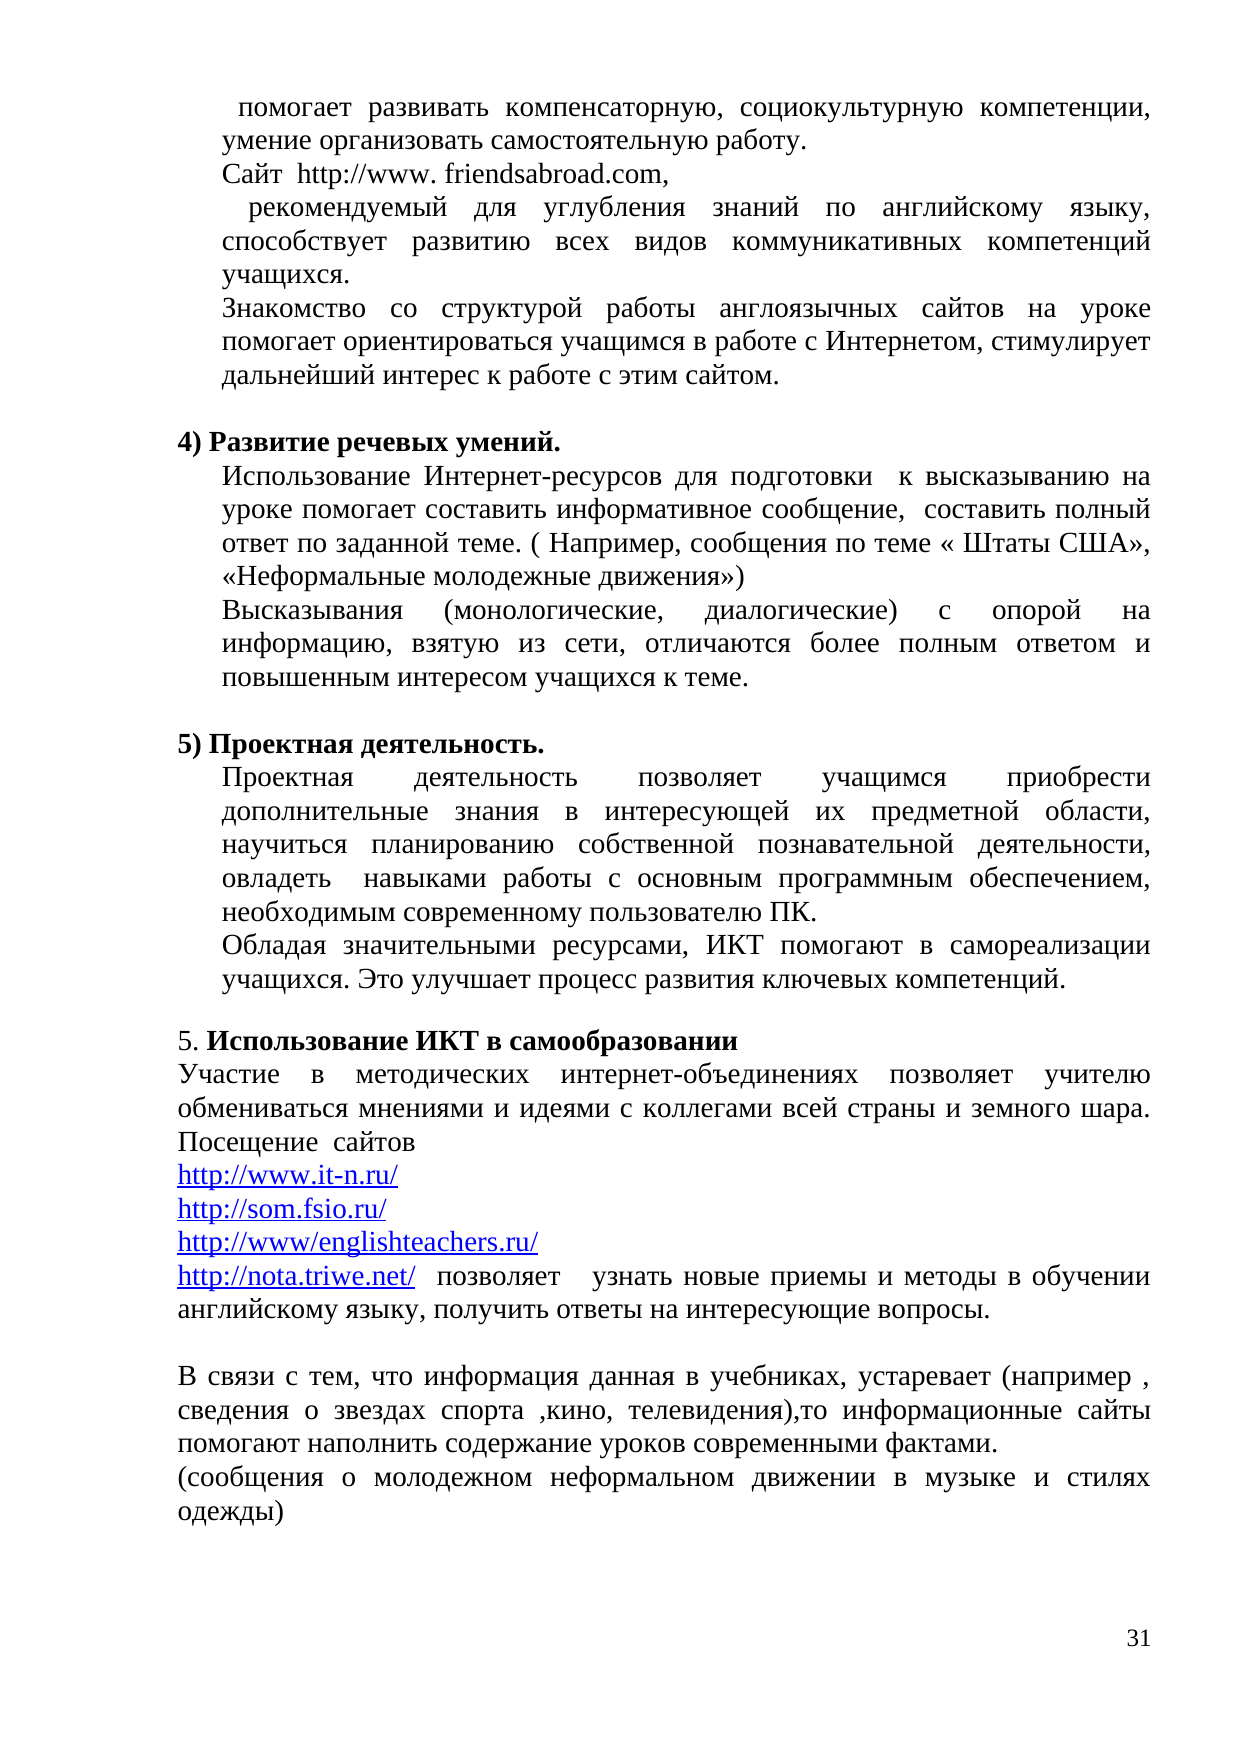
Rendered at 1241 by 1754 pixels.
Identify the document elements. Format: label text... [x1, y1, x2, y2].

text Знакомство со структурой работы англоязычных сайтов на уроке помогает ориентироваться учащимся в работе с Интернетом, стимулирует дальнейший интерес к работе с этим сайтом. [222, 290, 1152, 391]
text Высказывания (монологические, диалогические) с опорой на информацию, взятую из сети, отличаются более полным ответом и повышенным интересом учащихся к теме. [222, 592, 1152, 692]
text http://www/englishteachers.ru/ [177, 1224, 1152, 1258]
text Использование Интернет-ресурсов для подготовки к высказыванию на уроке помогает составить информативное сообщение, составить полный ответ по заданной теме. ( Например, сообщения по теме « Штаты США», «Неформальные молодежные движения») [222, 458, 1152, 592]
text рекомендуемый для углубления знаний по английскому языку, способствует развитию всех видов коммуникативных компетенций учащихся. [222, 189, 1152, 290]
text Участие в методических интернет-объединениях позволяет учителю обмениваться мнениями и идеями с коллегами всей страны и земного шара. Посещение сайтов [177, 1057, 1152, 1157]
text http://www.it-n.ru/ [177, 1157, 1152, 1191]
text http://som.fsio.ru/ [177, 1191, 1152, 1224]
text помогает развивать компенсаторную, социокультурную компетенции, умение организовать самостоятельную работу. [222, 89, 1152, 156]
text (сообщения о молодежном неформальном движении в музыке и стилях одежды) [177, 1459, 1152, 1526]
text 5. Использование ИКТ в самообразовании [177, 1023, 1152, 1057]
text http://nota.triwe.net/ позволяет узнать новые приемы и методы в обучении английскому языку, получить ответы на интересующие вопросы. [177, 1258, 1152, 1325]
text В связи с тем, что информация данная в учебниках, устаревает (например , сведения о звездах спорта ,кино, телевидения),то информационные сайты помогают наполнить содержание уроков современными фактами. [177, 1358, 1152, 1459]
text Обладая значительными ресурсами, ИКТ помогают в самореализации учащихся. Это улучшает процесс развития ключевых компетенций. [222, 927, 1152, 994]
text 4) Развитие речевых умений. [177, 424, 1152, 458]
text 5) Проектная деятельность. [177, 726, 1152, 759]
text Проектная деятельность позволяет учащимся приобрести дополнительные знания в интересующей их предметной области, научиться планированию собственной познавательной деятельности, овладеть навыками работы с основным программным обеспечением, необходимым современному пользователю ПК. [222, 759, 1152, 927]
text Сайт http://www. friendsabroad.com, [222, 156, 1152, 189]
